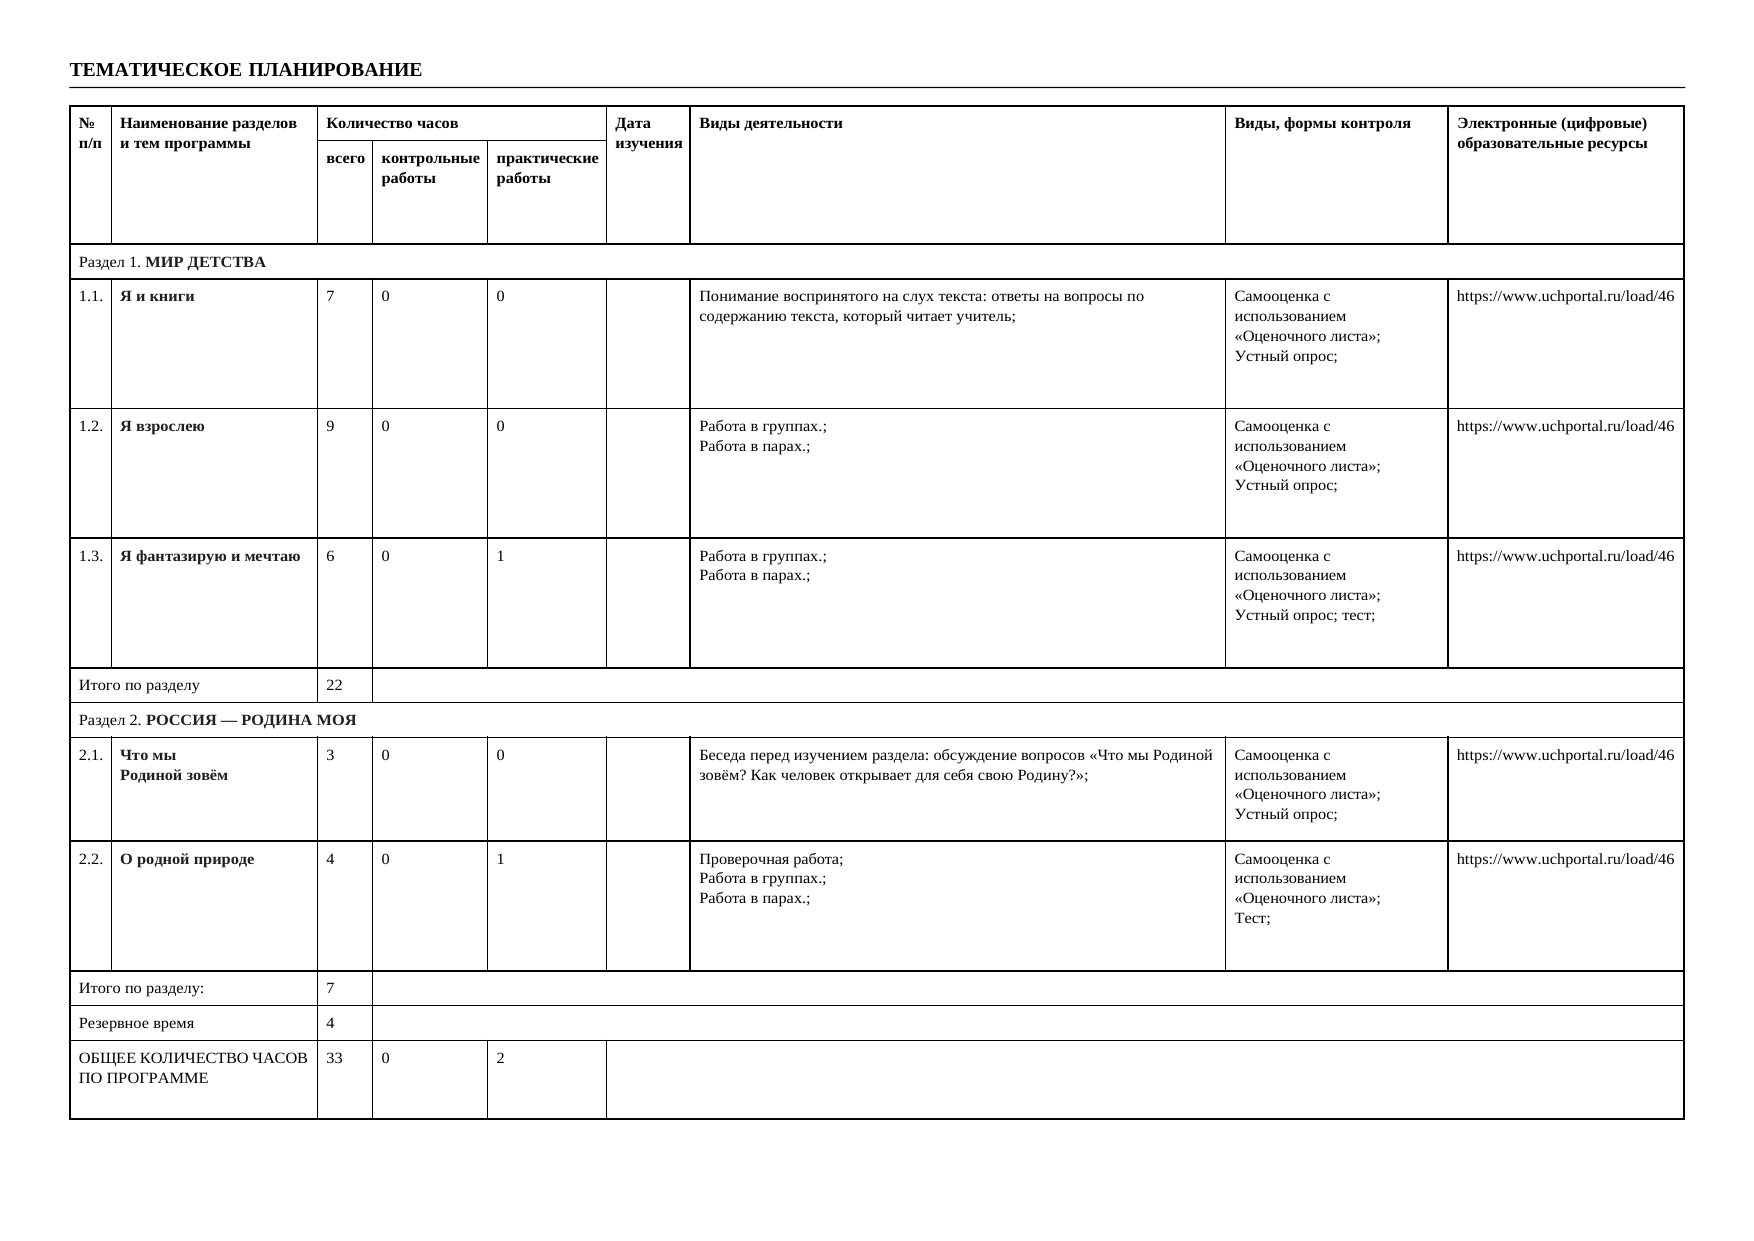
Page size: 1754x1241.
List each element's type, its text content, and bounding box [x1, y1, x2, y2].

table_cell [373, 1006, 1683, 1039]
table_cell ОБЩЕЕ КОЛИЧЕСТВО ЧАСОВ ПО ПРОГРАММЕ [71, 1041, 317, 1118]
table_cell 0 [488, 409, 606, 537]
table_cell 1.1. [71, 280, 111, 408]
table_cell [607, 738, 689, 840]
table_cell 7 [318, 972, 372, 1005]
table_header Виды, формы контроля [1226, 107, 1447, 243]
table_cell 0 [373, 280, 487, 408]
table_cell контрольные работы [373, 141, 487, 243]
table_cell Итого по разделу: [71, 972, 317, 1005]
table_cell 4 [318, 842, 372, 970]
table_cell всего [318, 141, 372, 243]
table_cell 22 [318, 669, 372, 702]
table_cell 7 [318, 280, 372, 408]
table_cell 0 [488, 280, 606, 408]
table_cell Я и книги [112, 280, 317, 408]
table_cell 2 [488, 1041, 606, 1118]
table_header № п/п [71, 107, 111, 243]
table_cell Работа в группах.; Работа в парах.; [691, 539, 1225, 667]
table_cell Резервное время [71, 1006, 317, 1039]
table_cell 0 [373, 842, 487, 970]
text ТЕМАТИЧЕСКОЕ ПЛАНИРОВАНИЕ [69, 58, 1698, 81]
table_cell [373, 972, 1683, 1005]
table_cell https://www.uchportal.ru/load/46 [1449, 280, 1683, 408]
table_cell 33 [318, 1041, 372, 1118]
table_cell 1 [488, 539, 606, 667]
table_cell Понимание воспринятого на слух текста: ответы на вопросы по содержанию текста, который читает учитель; [691, 280, 1225, 408]
table_cell [607, 280, 689, 408]
table_cell 1.2. [71, 409, 111, 537]
table_cell Самооценка с использованием «Оценочного листа»; Устный опрос; [1226, 738, 1447, 840]
table_header Виды деятельности [691, 107, 1225, 243]
table_cell 0 [373, 738, 487, 840]
table_cell Самооценка с использованием «Оценочного листа»; Устный опрос; [1226, 280, 1447, 408]
table_cell [607, 842, 689, 970]
table_cell https://www.uchportal.ru/load/46 [1449, 409, 1683, 537]
table_cell 1 [488, 842, 606, 970]
table_cell Итого по разделу [71, 669, 317, 702]
table_cell [607, 1041, 1683, 1118]
table_cell Я фантазирую и мечтаю [112, 539, 317, 667]
table_cell [373, 669, 1683, 702]
table_cell [607, 409, 689, 537]
table_cell 4 [318, 1006, 372, 1039]
table_cell https://www.uchportal.ru/load/46 [1449, 539, 1683, 667]
table_cell 0 [373, 409, 487, 537]
table_header Дата изучения [607, 107, 689, 243]
table_cell Что мы Родиной зовём [112, 738, 317, 840]
table_cell https://www.uchportal.ru/load/46 [1449, 738, 1683, 840]
table_cell Раздел 2. РОССИЯ — РОДИНА МОЯ [71, 703, 1683, 736]
table_cell [607, 539, 689, 667]
table_cell 2.2. [71, 842, 111, 970]
table_cell 3 [318, 738, 372, 840]
table_header Наименование разделов и тем программы [112, 107, 317, 243]
table_cell 0 [488, 738, 606, 840]
table_cell 2.1. [71, 738, 111, 840]
table_cell https://www.uchportal.ru/load/46 [1449, 842, 1683, 970]
table_cell Беседа перед изучением раздела: обсуждение вопросов «Что мы Родиной зовём? Как человек открывает для себя свою Родину?»; [691, 738, 1225, 840]
table_cell практические работы [488, 141, 606, 243]
table_cell 6 [318, 539, 372, 667]
table_cell 1.3. [71, 539, 111, 667]
table_cell Самооценка с использованием «Оценочного листа»; Устный опрос; тест; [1226, 539, 1447, 667]
table_cell Самооценка с использованием «Оценочного листа»; Устный опрос; [1226, 409, 1447, 537]
table_cell 0 [373, 1041, 487, 1118]
table_cell Самооценка с использованием «Оценочного листа»; Тест; [1226, 842, 1447, 970]
table_cell 0 [373, 539, 487, 667]
table_cell Я взрослею [112, 409, 317, 537]
table_cell О родной природе [112, 842, 317, 970]
table_cell Проверочная работа; Работа в группах.; Работа в парах.; [691, 842, 1225, 970]
table_cell Раздел 1. МИР ДЕТСТВА [71, 245, 1683, 278]
table_cell Работа в группах.; Работа в парах.; [691, 409, 1225, 537]
table_cell 9 [318, 409, 372, 537]
table_header Количество часов [318, 107, 606, 140]
table_header Электронные (цифровые) образовательные ресурсы [1449, 107, 1683, 243]
